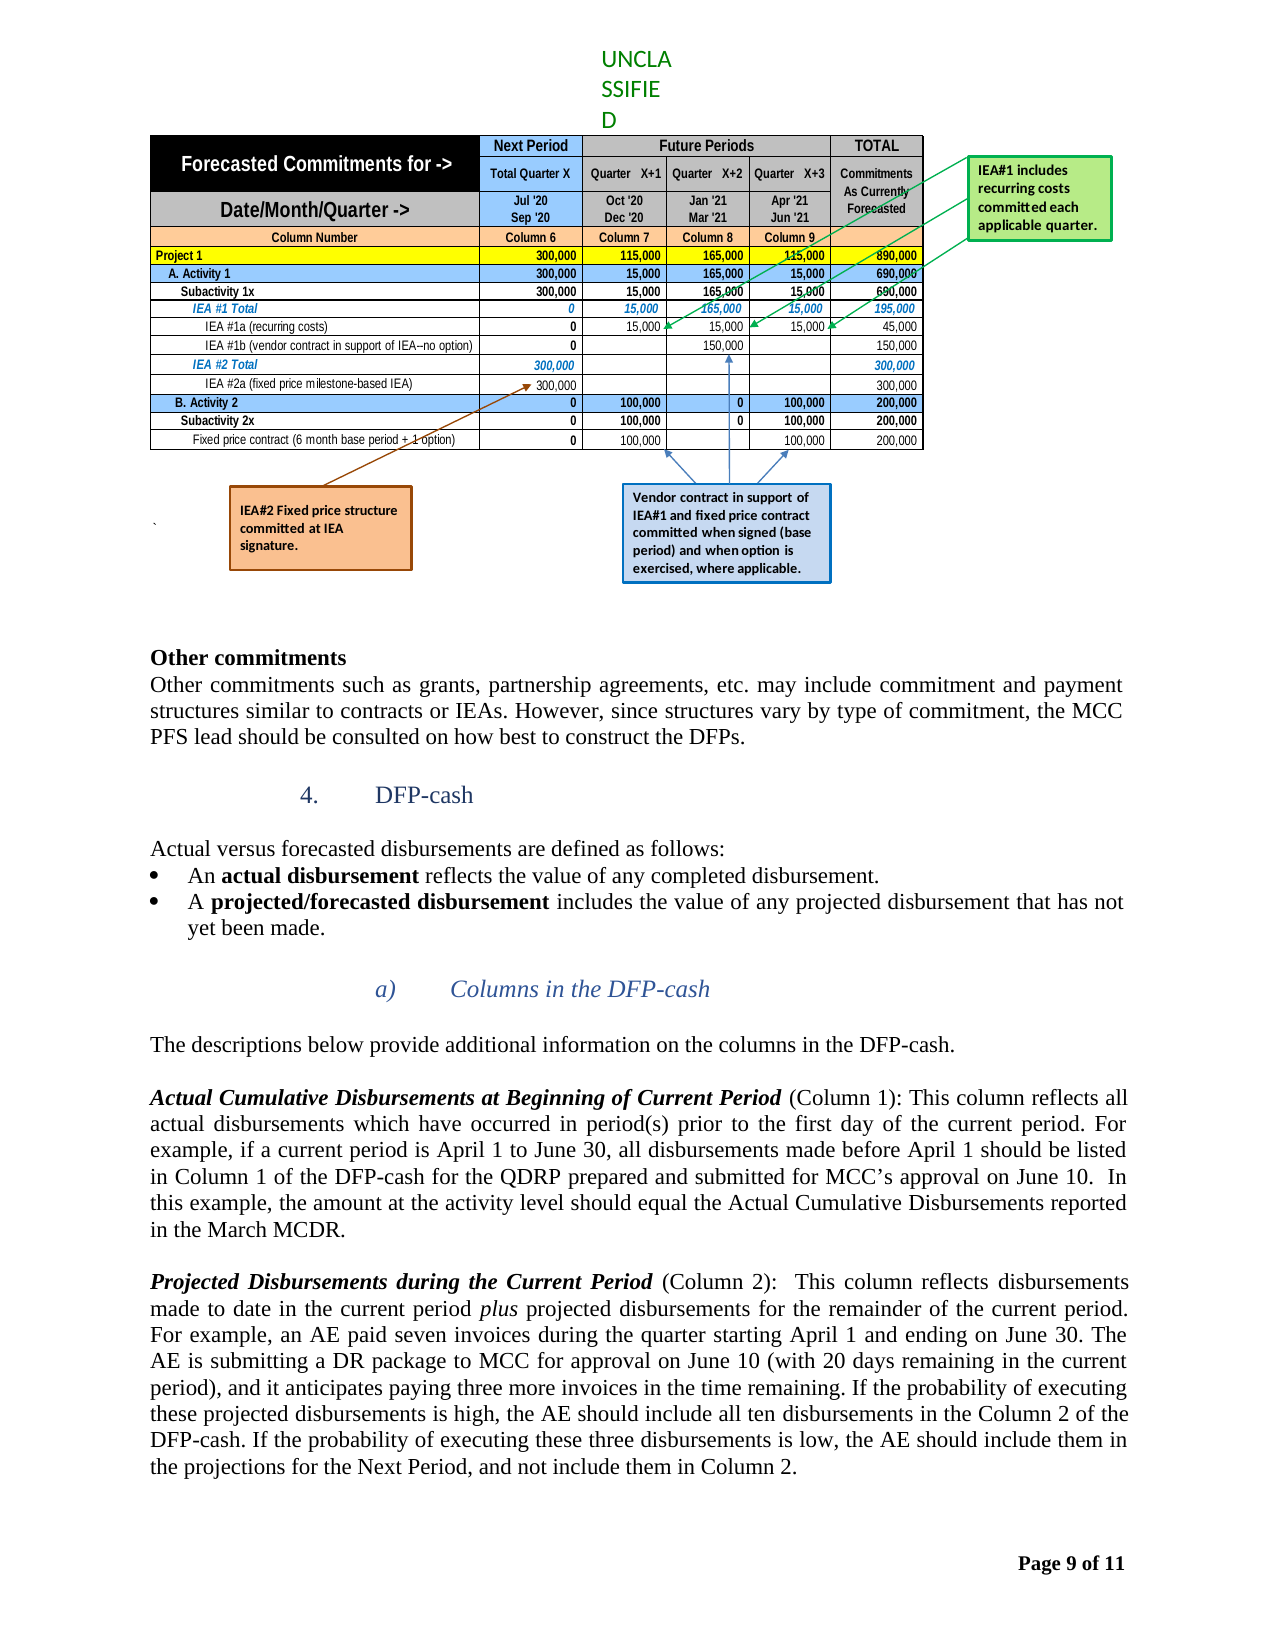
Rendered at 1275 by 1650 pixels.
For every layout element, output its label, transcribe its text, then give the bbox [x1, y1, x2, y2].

text Other commitments such as grants, partnership agreements, etc. may include commitment and payment structures similar to contracts or IEAs. However, since structures vary by type of commitment, the MCC PFS lead should be consulted on how best to construct the DFPs. [150, 671, 1125, 750]
text The descriptions below provide additional information on the columns in the DFP-cash. [150, 1031, 1125, 1057]
text Actual versus forecasted disbursements are defined as follows: [150, 835, 1125, 862]
list An actual disbursement reflects the value of any completed disbursement. [150, 862, 1125, 888]
list A projected/forecasted disbursement includes the value of any projected disbursement that has not yet been made. [150, 888, 1125, 941]
subtitle Columns in the DFP-cash [375, 974, 1125, 1002]
text Other commitments [150, 644, 1125, 671]
text Projected Disbursements during the Current Period (Column 2): This column reflects disbursements made to date in the current period plus projected disbursements for the remainder of the current period. For example, an AE paid seven invoices during the quarter starting April 1 and ending on June 30. The AE is submitting a DR package to MCC for approval on June 10 (with 20 days remaining in the current period), and it anticipates paying three more invoices in the time remaining. If the probability of executing these projected disbursements is high, the AE should include all ten disbursements in the Column 2 of the DFP-cash. If the probability of executing these three disbursements is low, the AE should include them in the projections for the Next Period, and not include them in Column 2. [150, 1268, 1129, 1479]
text Actual Cumulative Disbursements at Beginning of Current Period (Column 1): This column reflects all actual disbursements which have occurred in period(s) prior to the first day of the current period. For example, if a current period is April 1 to June 30, all disbursements made before April 1 should be listed in Column 1 of the DFP-cash for the QDRP prepared and submitted for MCC’s approval on June 10. In this example, the amount at the activity level should equal the Actual Cumulative Disbursements reported in the March MCDR. [150, 1084, 1129, 1242]
subtitle DFP-cash [300, 780, 1125, 809]
